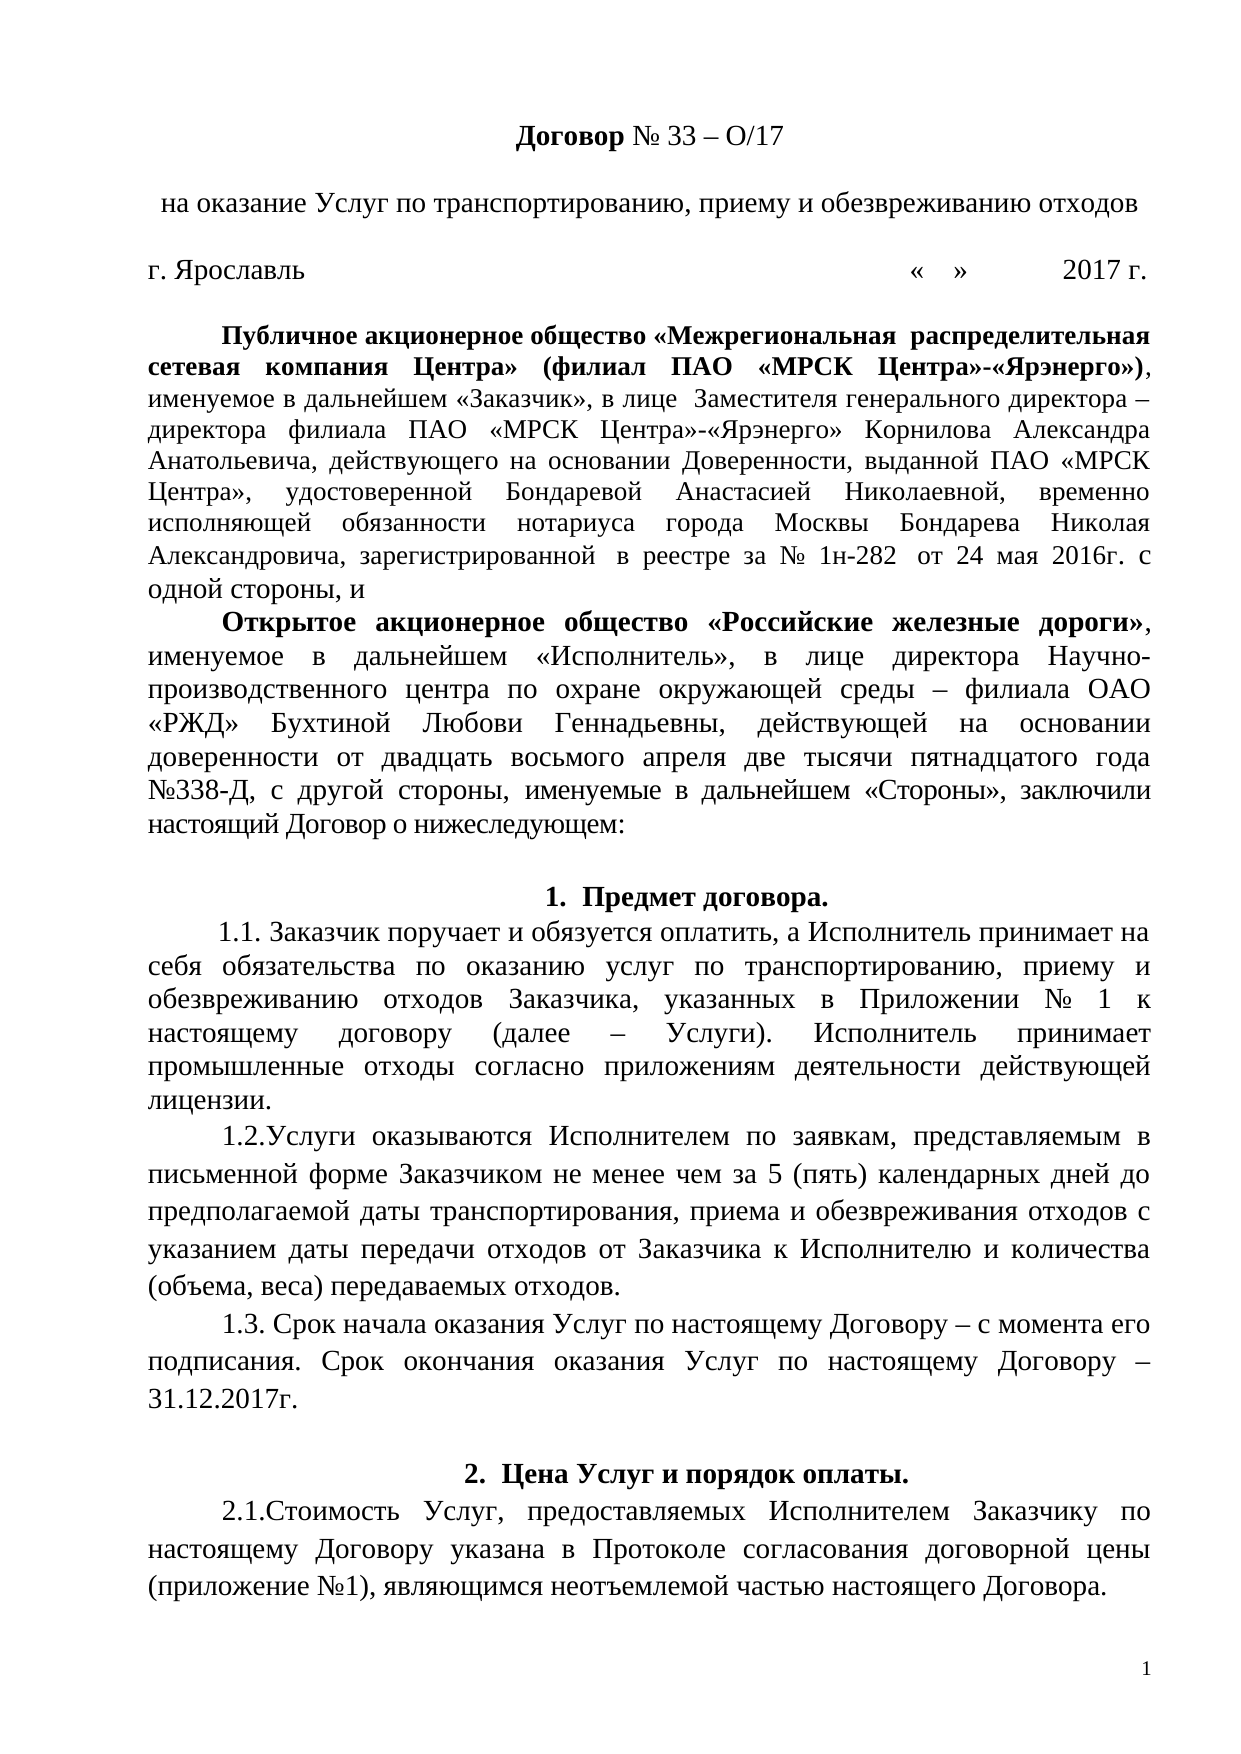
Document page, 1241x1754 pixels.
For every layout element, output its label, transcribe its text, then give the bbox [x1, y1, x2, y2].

text Договор № 33 – О/17 [148, 118, 1152, 152]
list Предмет договора. [222, 877, 1152, 914]
text 1.1. Заказчик поручает и обязуется оплатить, а Исполнитель принимает на себя обязательства по оказанию услуг по транспортированию, приему и обезвреживанию отходов Заказчика, указанных в Приложении № 1 к настоящему договору (далее – Услуги). Исполнитель принимает промышленные отходы согласно приложениям деятельности действующей лицензии. [148, 914, 1152, 1116]
text Открытое акционерное общество «Российские железные дороги», именуемое в дальнейшем «Исполнитель», в лице директора Научно-производственного центра по охране окружающей среды – филиала ОАО «РЖД» Бухтиной Любови Геннадьевны, действующей на основании доверенности от двадцать восьмого апреля две тысячи пятнадцатого года №338-Д, с другой стороны, именуемые в дальнейшем «Стороны», заключили настоящий Договор о нижеследующем: [148, 604, 1152, 839]
list Цена Услуг и порядок оплаты. [222, 1453, 1152, 1491]
text 1.2.Услуги оказываются Исполнителем по заявкам, представляемым в письменной форме Заказчиком не менее чем за 5 (пять) календарных дней до предполагаемой даты транспортирования, приема и обезвреживания отходов с указанием даты передачи отходов от Заказчика к Исполнителю и количества (объема, веса) передаваемых отходов. [148, 1116, 1152, 1303]
text г. Ярославль « » 2017 г. [148, 252, 1152, 286]
text 2.1.Стоимость Услуг, предоставляемых Исполнителем Заказчику по настоящему Договору указана в Протоколе согласования договорной цены (приложение №1), являющимся неотъемлемой частью настоящего Договора. [148, 1491, 1152, 1603]
text 1.3. Срок начала оказания Услуг по настоящему Договору – с момента его подписания. Срок окончания оказания Услуг по настоящему Договору – 31.12.2017г. [148, 1303, 1152, 1416]
text Публичное акционерное общество «Межрегиональная распределительная сетевая компания Центра» (филиал ПАО «МРСК Центра»-«Ярэнерго»), именуемое в дальнейшем «Заказчик», в лице Заместителя генерального директора – директора филиала ПАО «МРСК Центра»-«Ярэнерго» Корнилова Александра Анатольевича, действующего на основании Доверенности, выданной ПАО «МРСК Центра», удостоверенной Бондаревой Анастасией Николаевной, временно исполняющей обязанности нотариуса города Москвы Бондарева Николая Александровича, зарегистрированной в реестре за № 1н-282 от 24 мая 2016г. с одной стороны, и [148, 319, 1152, 604]
text на оказание Услуг по транспортированию, приему и обезвреживанию отходов [148, 185, 1152, 219]
